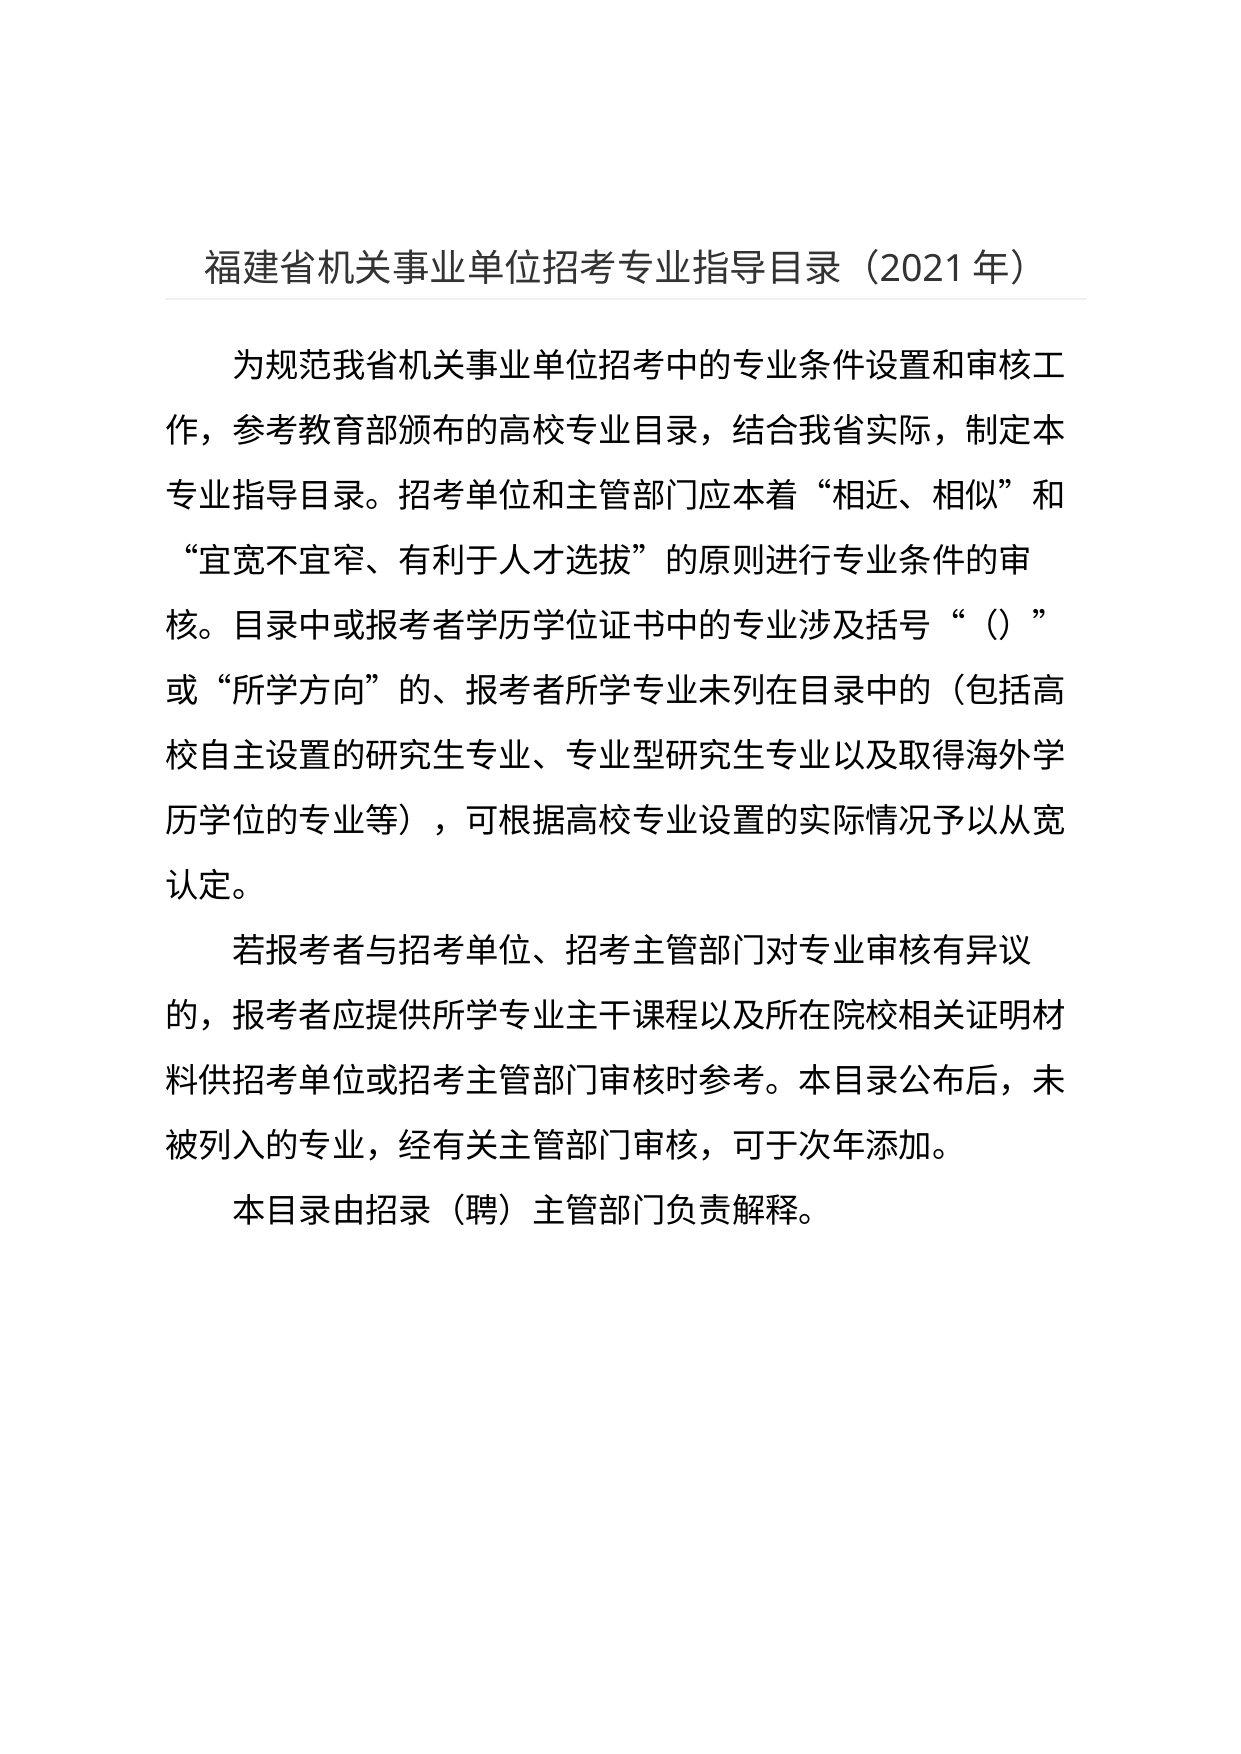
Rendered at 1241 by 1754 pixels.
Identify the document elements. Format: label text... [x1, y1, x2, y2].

text 若报考者与招考单位、招考主管部门对专业审核有异议的，报考者应提供所学专业主干课程以及所在院校相关证明材料供招考单位或招考主管部门审核时参考。本目录公布后，未被列入的专业，经有关主管部门审核，可于次年添加。 [165, 916, 1087, 1176]
text 本目录由招录（聘）主管部门负责解释。 [165, 1176, 1087, 1241]
text 福建省机关事业单位招考专业指导目录（2021年） [165, 233, 1087, 298]
text 为规范我省机关事业单位招考中的专业条件设置和审核工作，参考教育部颁布的高校专业目录，结合我省实际，制定本专业指导目录。招考单位和主管部门应本着“相近、相似”和“宜宽不宜窄、有利于人才选拔”的原则进行专业条件的审核。目录中或报考者学历学位证书中的专业涉及括号“（）”或“所学方向”的、报考者所学专业未列在目录中的（包括高校自主设置的研究生专业、专业型研究生专业以及取得海外学历学位的专业等），可根据高校专业设置的实际情况予以从宽认定。 [165, 300, 1087, 916]
